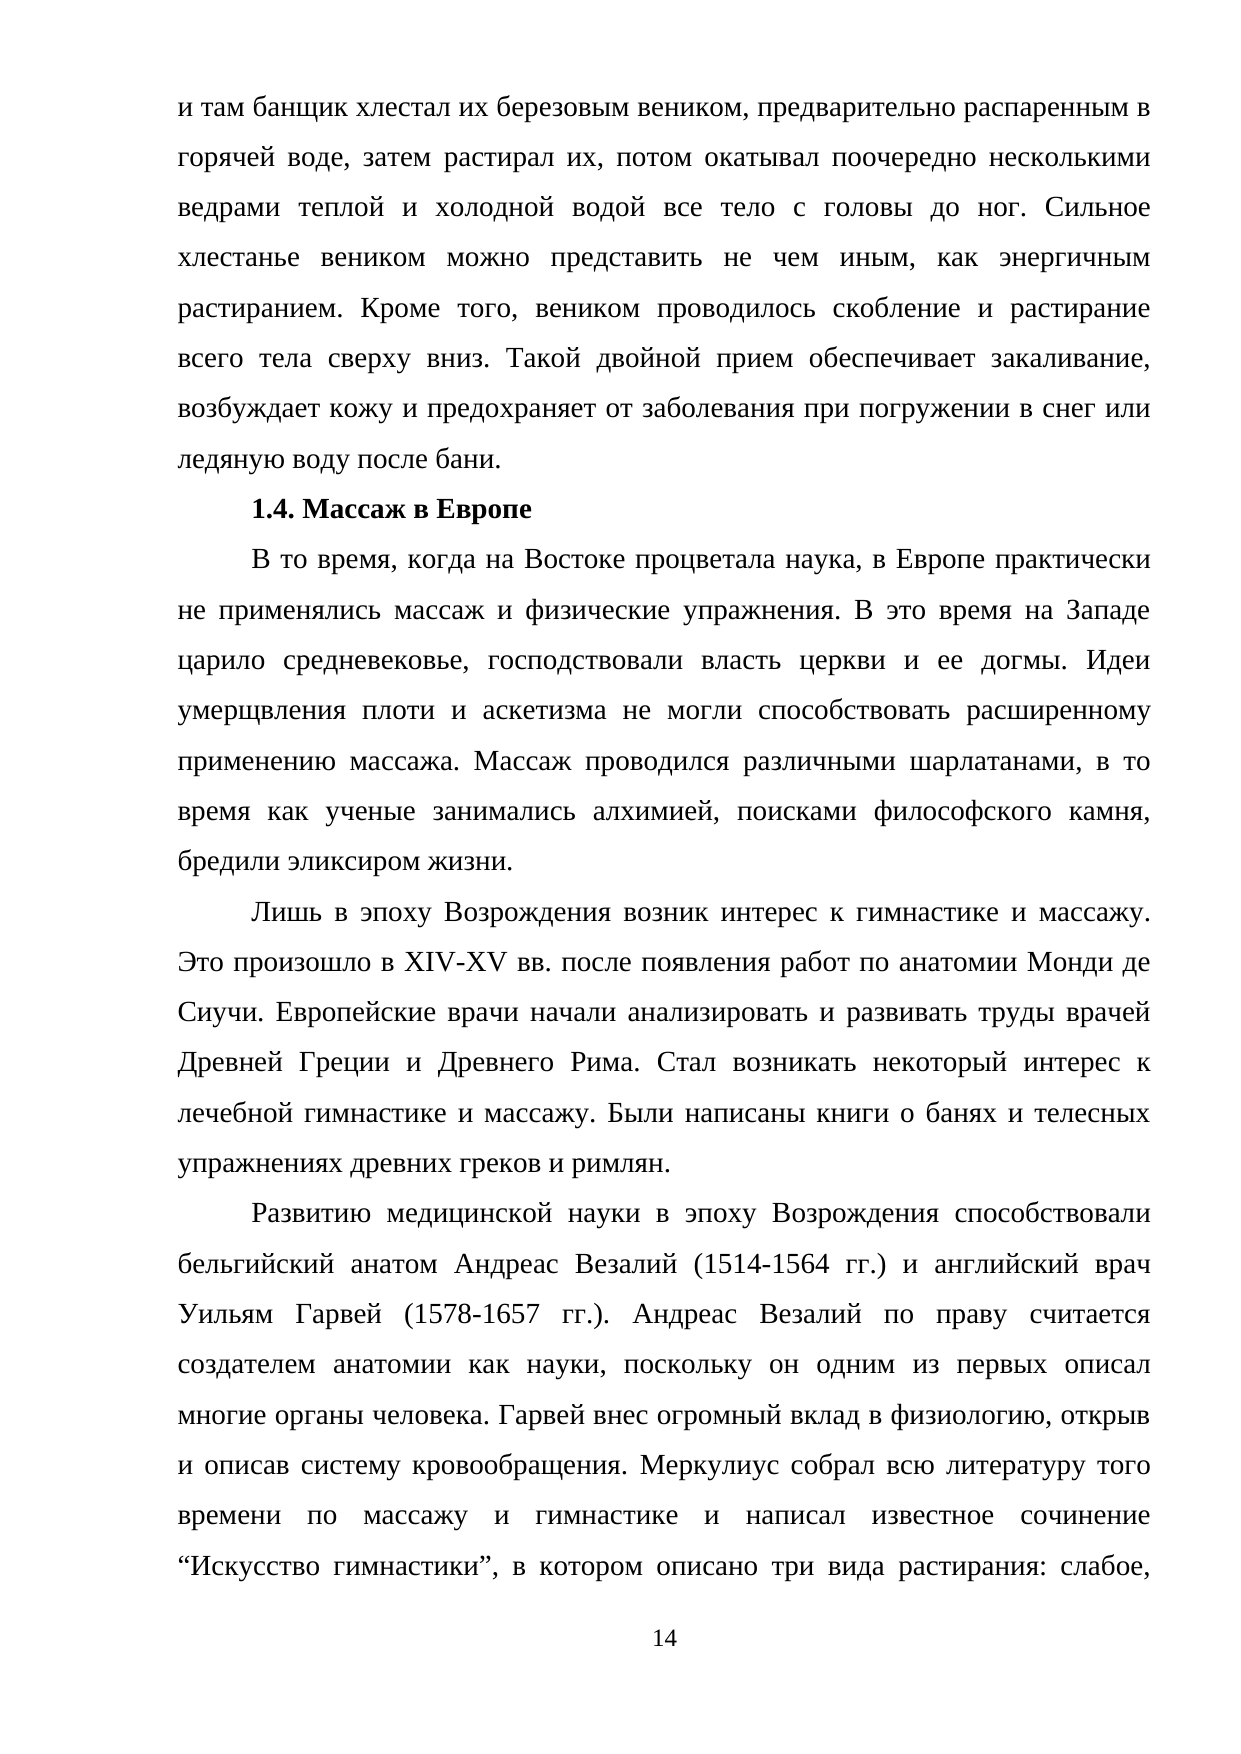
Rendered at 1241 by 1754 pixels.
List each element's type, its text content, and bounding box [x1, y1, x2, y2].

text 1.4. Массаж в Европе [177, 491, 1152, 525]
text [177, 1196, 1152, 1581]
text В то время, когда на Востоке процветала наука, в Европе практически не применялись массаж и физические упражнения. В это время на Западе царило средневековье, господствовали власть церкви и ее догмы. Идеи умерщвления плоти и аскетизма не могли способствовать расширенному применению массажа. Массаж проводился различными шарлатанами, в то время как ученые занимались алхимией, поисками философского камня, бредили эликсиром жизни. [177, 541, 1152, 877]
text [177, 89, 1152, 474]
text Лишь в эпоху Возрождения возник интерес к гимнастике и массажу. Это произошло в XIV-XV вв. после появления работ по анатомии Монди де Сиучи. Европейские врачи начали анализировать и развивать труды врачей Древней Греции и Древнего Рима. Стал возникать некоторый интерес к лечебной гимнастике и массажу. Были написаны книги о банях и телесных упражнениях древних греков и римлян. [177, 894, 1152, 1179]
